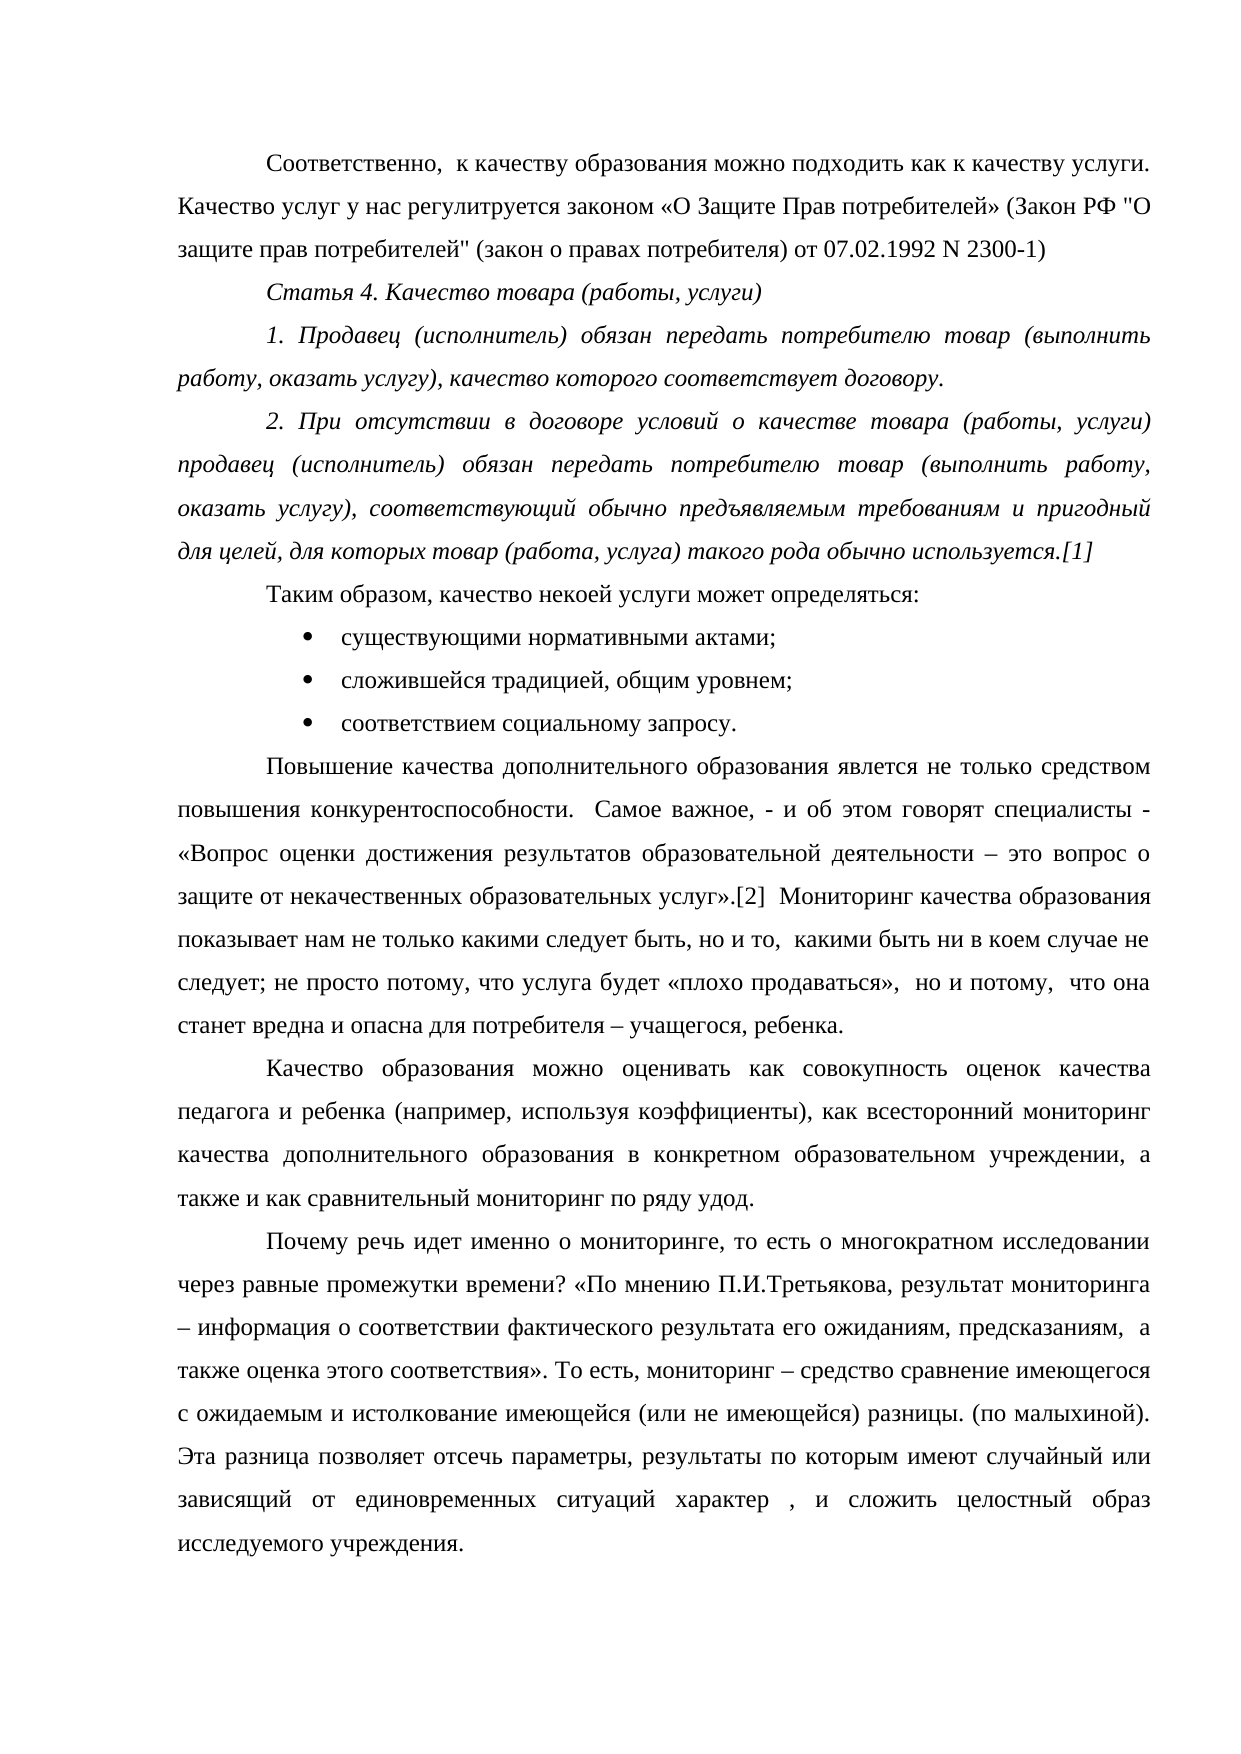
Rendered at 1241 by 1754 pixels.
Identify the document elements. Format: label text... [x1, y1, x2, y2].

text Статья 4. Качество товара (работы, услуги) [177, 277, 1152, 306]
list сложившейся традицией, общим уровнем; [303, 665, 1152, 694]
text 1. Продавец (исполнитель) обязан передать потребителю товар (выполнить работу, оказать услугу), качество которого соответствует договору. [177, 320, 1152, 392]
text Качество образования можно оценивать как совокупность оценок качества педагога и ребенка (например, используя коэффициенты), как всесторонний мониторинг качества дополнительного образования в конкретном образовательном учреждении, а также и как сравнительный мониторинг по ряду удод. [177, 1053, 1152, 1211]
text Соответственно, к качеству образования можно подходить как к качеству услуги. Качество услуг у нас регулитруется законом «О Защите Прав потребителей» (Закон РФ "О защите прав потребителей" (закон о правах потребителя) от 07.02.1992 N 2300-1) [177, 148, 1152, 263]
text Почему речь идет именно о мониторинге, то есть о многократном исследовании через равные промежутки времени? «По мнению П.И.Третьякова, результат мониторинга – информация о соответствии фактического результата его ожиданиям, предсказаниям, а также оценка этого соответствия». То есть, мониторинг – средство сравнение имеющегося с ожидаемым и истолкование имеющейся (или не имеющейся) разницы. (по малыхиной). Эта разница позволяет отсечь параметры, результаты по которым имеют случайный или зависящий от единовременных ситуаций характер , и сложить целостный образ исследуемого учреждения. [177, 1226, 1152, 1556]
text Таким образом, качество некоей услуги может определяться: [177, 579, 1152, 608]
text Повышение качества дополнительного образования явлется не только средством повышения конкурентоспособности. Самое важное, - и об этом говорят специалисты - «Вопрос оценки достижения результатов образовательной деятельности – это вопрос о защите от некачественных образовательных услуг».[2] Мониторинг качества образования показывает нам не только какими следует быть, но и то, какими быть ни в коем случае не следует; не просто потому, что услуга будет «плохо продаваться», но и потому, что она станет вредна и опасна для потребителя – учащегося, ребенка. [177, 751, 1152, 1039]
list соответствием социальному запросу. [303, 708, 1152, 737]
text 2. При отсутствии в договоре условий о качестве товара (работы, услуги) продавец (исполнитель) обязан передать потребителю товар (выполнить работу, оказать услугу), соответствующий обычно предъявляемым требованиям и пригодный для целей, для которых товар (работа, услуга) такого рода обычно используется.[1] [177, 406, 1152, 564]
list существующими нормативными актами; [303, 622, 1152, 651]
